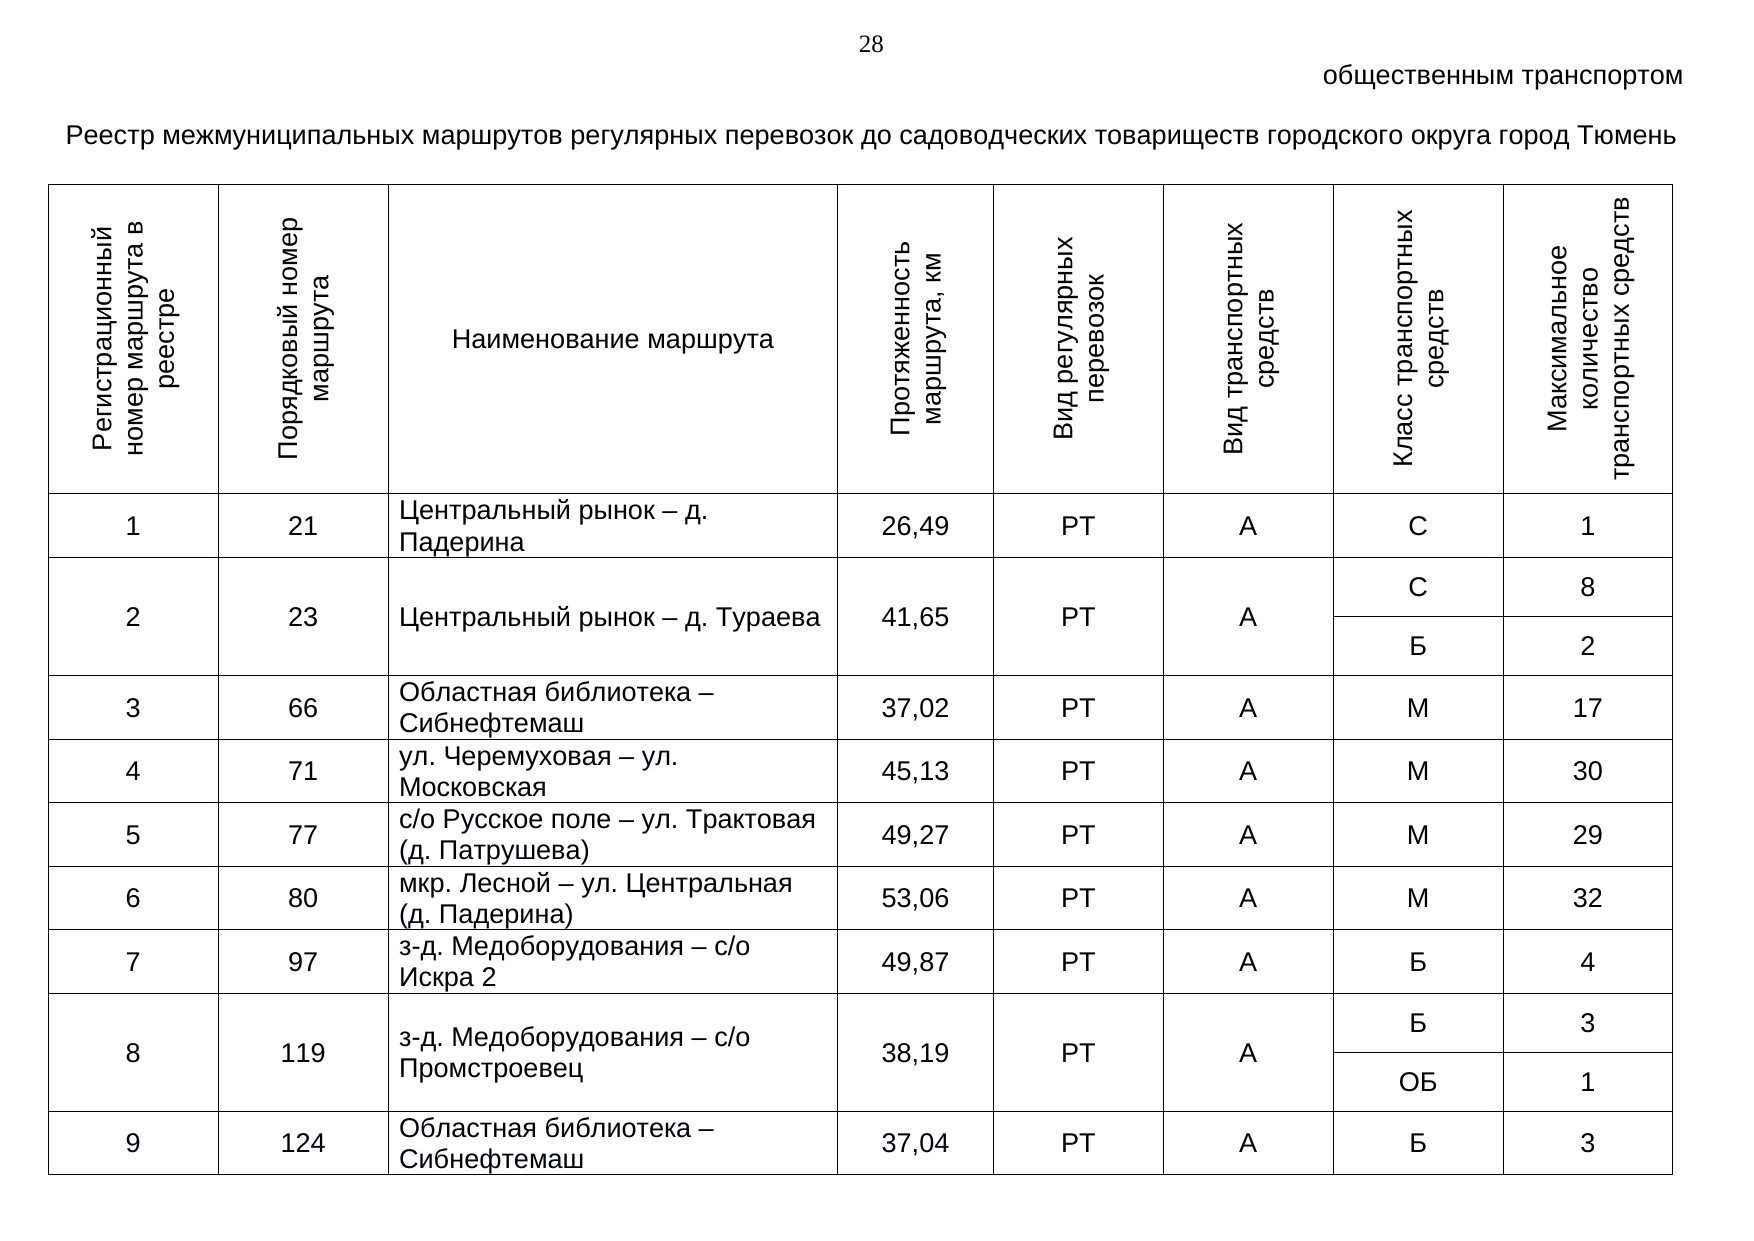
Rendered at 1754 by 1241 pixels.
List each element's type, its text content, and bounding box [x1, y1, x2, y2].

table_header Класс транспортных средств [1334, 185, 1503, 493]
table_cell 1 [1504, 494, 1672, 557]
table_cell РТ [994, 803, 1163, 866]
table_cell М [1334, 740, 1503, 802]
table_cell 37,04 [838, 1112, 993, 1174]
table_cell А [1164, 1112, 1333, 1174]
table_cell А [1164, 676, 1333, 738]
table_cell РТ [994, 558, 1163, 675]
table_cell А [1164, 930, 1333, 993]
table_cell 21 [219, 494, 388, 557]
table_cell Б [1334, 1112, 1503, 1174]
table_cell 80 [219, 867, 388, 929]
table_cell 2 [49, 558, 218, 675]
table_header Порядковый номер маршрута [219, 185, 388, 493]
table_cell 1 [1504, 1053, 1672, 1111]
table_cell М [1334, 803, 1503, 866]
table_cell РТ [994, 930, 1163, 993]
table_cell С [1334, 558, 1503, 616]
table_header Наименование маршрута [389, 185, 837, 493]
table_cell РТ [994, 494, 1163, 557]
table_cell мкр. Лесной – ул. Центральная (д. Падерина) [389, 867, 837, 929]
table_header Вид регулярных перевозок [994, 185, 1163, 493]
table_cell А [1164, 494, 1333, 557]
table_cell Б [1334, 617, 1503, 675]
table_cell з-д. Медоборудования – с/о Искра 2 [389, 930, 837, 993]
table_cell ОБ [1334, 1053, 1503, 1111]
table_cell 17 [1504, 676, 1672, 738]
table_cell 53,06 [838, 867, 993, 929]
table_cell 77 [219, 803, 388, 866]
table_cell А [1164, 558, 1333, 675]
table_cell А [1164, 803, 1333, 866]
table_cell 7 [49, 930, 218, 993]
text общественным транспортом [134, 59, 1683, 90]
table_cell 32 [1504, 867, 1672, 929]
table_cell ул. Черемуховая – ул. Московская [389, 740, 837, 802]
table_cell 119 [219, 994, 388, 1111]
table_cell 124 [219, 1112, 388, 1174]
text Реестр межмуниципальных маршрутов регулярных перевозок до садоводческих товариществ городского округа город Тюмень [59, 119, 1683, 150]
table_cell 41,65 [838, 558, 993, 675]
table_cell 71 [219, 740, 388, 802]
table_cell Б [1334, 994, 1503, 1052]
table_cell 23 [219, 558, 388, 675]
table_cell 38,19 [838, 994, 993, 1111]
table_cell 45,13 [838, 740, 993, 802]
table_cell 8 [49, 994, 218, 1111]
table_cell Центральный рынок – д. Тураева [389, 558, 837, 675]
table_cell 49,27 [838, 803, 993, 866]
table_cell 1 [49, 494, 218, 557]
table_cell РТ [994, 676, 1163, 738]
table_cell з-д. Медоборудования – с/о Промстроевец [389, 994, 837, 1111]
table_cell С [1334, 494, 1503, 557]
table_cell 9 [49, 1112, 218, 1174]
table_cell 4 [49, 740, 218, 802]
table_cell Областная библиотека – Сибнефтемаш [389, 1112, 837, 1174]
table_cell 3 [1504, 1112, 1672, 1174]
table_header Протяженность маршрута, км [838, 185, 993, 493]
table_cell 97 [219, 930, 388, 993]
table_cell 26,49 [838, 494, 993, 557]
table_cell РТ [994, 867, 1163, 929]
table_cell с/о Русское поле – ул. Трактовая (д. Патрушева) [389, 803, 837, 866]
table_cell 5 [49, 803, 218, 866]
table_cell 29 [1504, 803, 1672, 866]
table_cell 8 [1504, 558, 1672, 616]
table_cell А [1164, 994, 1333, 1111]
table_header Вид транспортных средств [1164, 185, 1333, 493]
table_cell РТ [994, 994, 1163, 1111]
table_cell 30 [1504, 740, 1672, 802]
table_cell 6 [49, 867, 218, 929]
table_cell 3 [1504, 994, 1672, 1052]
table_cell А [1164, 867, 1333, 929]
table_cell 4 [1504, 930, 1672, 993]
table_cell РТ [994, 1112, 1163, 1174]
table_cell 49,87 [838, 930, 993, 993]
table_cell 2 [1504, 617, 1672, 675]
table_cell М [1334, 676, 1503, 738]
table_header Максимальное количество транспортных средств [1504, 185, 1672, 493]
table_header Регистрационный номер маршрута в реестре [49, 185, 218, 493]
table_cell 66 [219, 676, 388, 738]
table_cell 3 [49, 676, 218, 738]
table_cell Центральный рынок – д. Падерина [389, 494, 837, 557]
table_cell А [1164, 740, 1333, 802]
table_cell Областная библиотека – Сибнефтемаш [389, 676, 837, 738]
table_cell 37,02 [838, 676, 993, 738]
table_cell М [1334, 867, 1503, 929]
table_cell РТ [994, 740, 1163, 802]
table_cell Б [1334, 930, 1503, 993]
